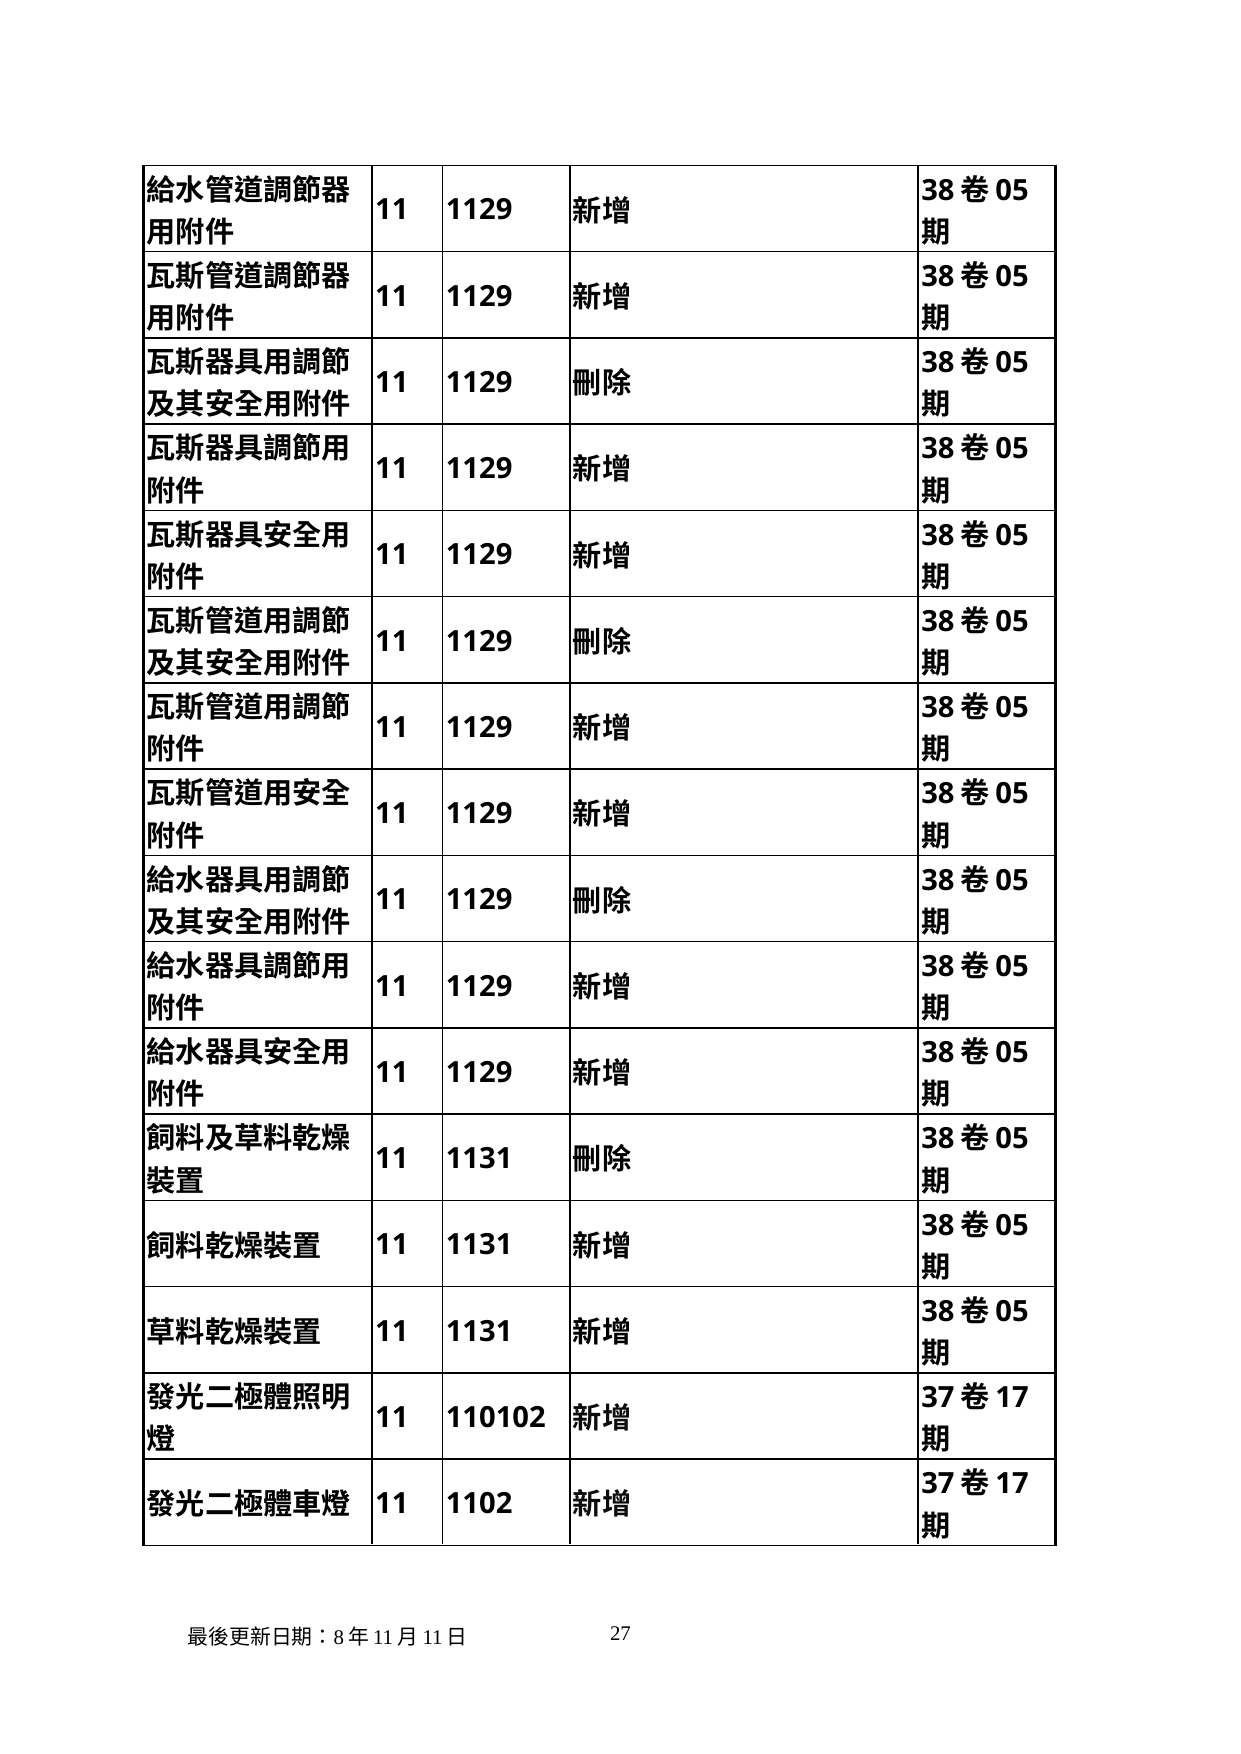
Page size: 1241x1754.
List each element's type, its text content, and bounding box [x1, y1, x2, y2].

table_cell 新增 [571, 1201, 917, 1286]
table_cell 給水器具安全用附件 [145, 1029, 371, 1113]
table_cell 給水器具用調節及其安全用附件 [145, 856, 371, 941]
table_cell 37卷17期 [919, 1374, 1054, 1458]
table_cell 瓦斯器具調節用附件 [145, 425, 371, 509]
table_cell 新增 [571, 1287, 917, 1372]
table_cell 新增 [571, 1460, 917, 1544]
table_cell 給水器具調節用附件 [145, 942, 371, 1027]
table_cell 11 [373, 770, 442, 854]
table_cell 飼料乾燥裝置 [145, 1201, 371, 1286]
table_cell 11 [373, 252, 442, 337]
table_cell 1129 [443, 252, 569, 337]
table_cell 瓦斯器具用調節及其安全用附件 [145, 339, 371, 423]
table_cell 1129 [443, 425, 569, 509]
table_cell 11 [373, 1460, 442, 1544]
table_cell 38卷05期 [919, 856, 1054, 941]
table_cell 11 [373, 166, 442, 251]
table_cell 飼料及草料乾燥裝置 [145, 1115, 371, 1199]
table_cell 11 [373, 1029, 442, 1113]
table_cell 38卷05期 [919, 511, 1054, 596]
table_cell 37卷17期 [919, 1460, 1054, 1544]
table_cell 刪除 [571, 339, 917, 423]
table_cell 38卷05期 [919, 684, 1054, 768]
table_cell 1129 [443, 684, 569, 768]
table_cell 1129 [443, 1029, 569, 1113]
table_cell 11 [373, 597, 442, 682]
table_cell 給水管道調節器用附件 [145, 166, 371, 251]
table_cell 38卷05期 [919, 770, 1054, 854]
table_cell 瓦斯管道用調節及其安全用附件 [145, 597, 371, 682]
table_cell 11 [373, 1374, 442, 1458]
table_cell 38卷05期 [919, 339, 1054, 423]
table_cell 1102 [443, 1460, 569, 1544]
table_cell 1129 [443, 856, 569, 941]
table_cell 11 [373, 339, 442, 423]
table_cell 刪除 [571, 856, 917, 941]
table_cell 38卷05期 [919, 1287, 1054, 1372]
table_cell 新增 [571, 1374, 917, 1458]
table_cell 刪除 [571, 597, 917, 682]
table_cell 1129 [443, 770, 569, 854]
table_cell 刪除 [571, 1115, 917, 1199]
table_cell 38卷05期 [919, 942, 1054, 1027]
table_cell 11 [373, 511, 442, 596]
table_cell 發光二極體照明燈 [145, 1374, 371, 1458]
table_cell 瓦斯器具安全用附件 [145, 511, 371, 596]
table_cell 11 [373, 1201, 442, 1286]
table_cell 瓦斯管道調節器用附件 [145, 252, 371, 337]
table_cell 11 [373, 684, 442, 768]
table_cell 新增 [571, 684, 917, 768]
table_cell 新增 [571, 511, 917, 596]
table_cell 瓦斯管道用調節附件 [145, 684, 371, 768]
table_cell 11 [373, 1287, 442, 1372]
table_cell 1129 [443, 942, 569, 1027]
table_cell 38卷05期 [919, 1029, 1054, 1113]
table_cell 瓦斯管道用安全附件 [145, 770, 371, 854]
table_cell 新增 [571, 942, 917, 1027]
table_cell 新增 [571, 252, 917, 337]
table_cell 1129 [443, 511, 569, 596]
table_cell 38卷05期 [919, 1115, 1054, 1199]
table_cell 1131 [443, 1115, 569, 1199]
table_cell 110102 [443, 1374, 569, 1458]
table_cell 1129 [443, 339, 569, 423]
table_cell 11 [373, 425, 442, 509]
table_cell 1131 [443, 1201, 569, 1286]
table_cell 38卷05期 [919, 166, 1054, 251]
table_cell 11 [373, 1115, 442, 1199]
table_cell 38卷05期 [919, 252, 1054, 337]
table_cell 新增 [571, 425, 917, 509]
table_cell 1131 [443, 1287, 569, 1372]
table_cell 1129 [443, 166, 569, 251]
table_cell 11 [373, 856, 442, 941]
table_cell 38卷05期 [919, 597, 1054, 682]
table_cell 發光二極體車燈 [145, 1460, 371, 1544]
table_cell 38卷05期 [919, 1201, 1054, 1286]
table_cell 新增 [571, 1029, 917, 1113]
table_cell 38卷05期 [919, 425, 1054, 509]
table_cell 1129 [443, 597, 569, 682]
table_cell 新增 [571, 166, 917, 251]
table_cell 11 [373, 942, 442, 1027]
table_cell 草料乾燥裝置 [145, 1287, 371, 1372]
table_cell 新增 [571, 770, 917, 854]
